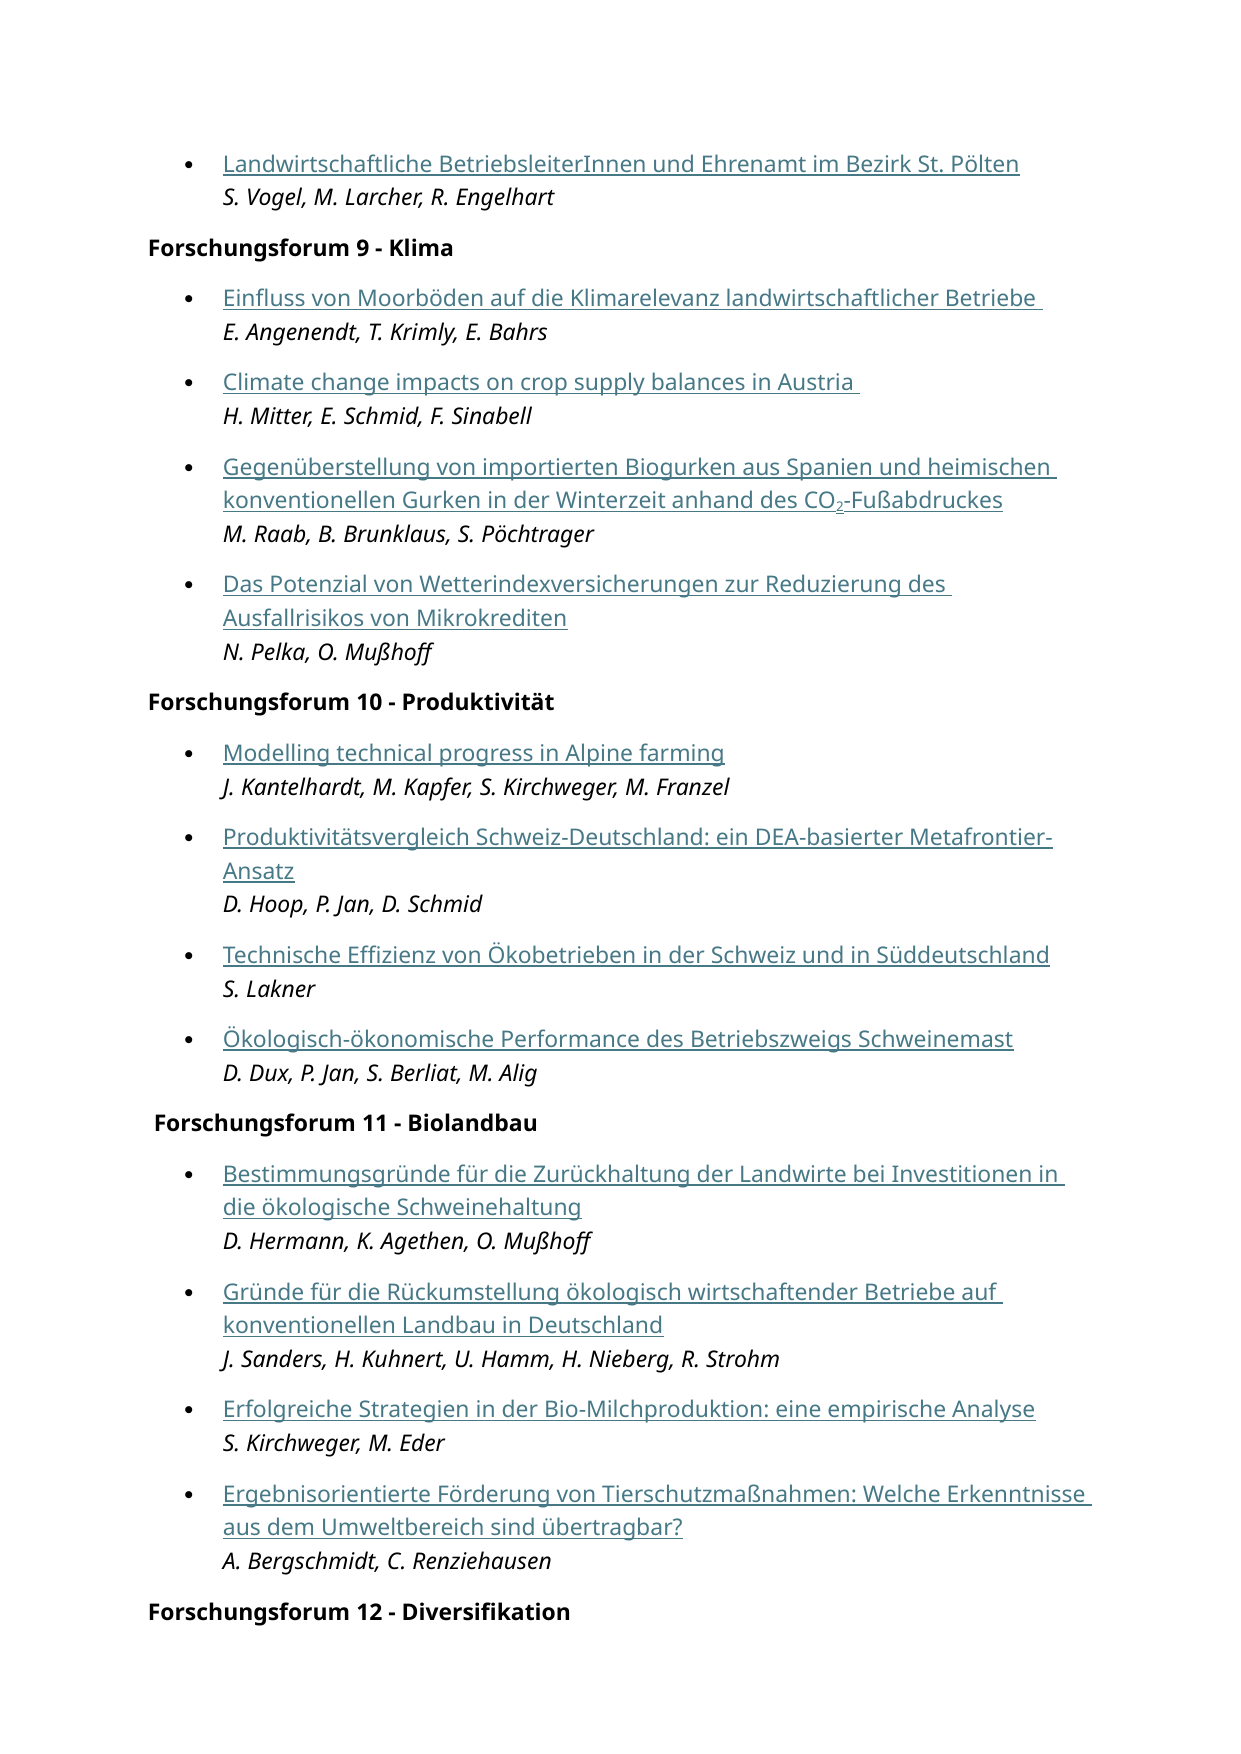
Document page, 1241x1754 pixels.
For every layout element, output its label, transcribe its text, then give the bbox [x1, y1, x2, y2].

text Forschungsforum 10 - Produktivität [148, 686, 1093, 718]
text Forschungsforum 11 - Biolandbau [148, 1107, 1093, 1138]
list Produktivitätsvergleich Schweiz-Deutschland: ein DEA-basierter Metafrontier-Ansatz D. Hoop, P. Jan, D. Schmid [185, 821, 1093, 920]
text Forschungsforum 12 - Diversifikation [148, 1596, 1093, 1627]
list Modelling technical progress in Alpine farming J. Kantelhardt, M. Kapfer, S. Kirchweger, M. Franzel [185, 737, 1093, 802]
list Gründe für die Rückumstellung ökologisch wirtschaftender Betriebe auf konventionellen Landbau in Deutschland J. Sanders, H. Kuhnert, U. Hamm, H. Nieberg, R. Strohm [185, 1276, 1093, 1374]
list Climate change impacts on crop supply balances in Austria H. Mitter, E. Schmid, F. Sinabell [185, 366, 1093, 431]
list Ergebnisorientierte Förderung von Tierschutzmaßnahmen: Welche Erkenntnisse aus dem Umweltbereich sind übertragbar? A. Bergschmidt, C. Renziehausen [185, 1478, 1093, 1576]
list Landwirtschaftliche BetriebsleiterInnen und Ehrenamt im Bezirk St. Pölten S. Vogel, M. Larcher, R. Engelhart [185, 148, 1093, 213]
list Erfolgreiche Strategien in der Bio-Milchproduktion: eine empirische Analyse S. Kirchweger, M. Eder [185, 1393, 1093, 1458]
list Bestimmungsgründe für die Zurückhaltung der Landwirte bei Investitionen in die ökologische Schweinehaltung D. Hermann, K. Agethen, O. Mußhoff [185, 1158, 1093, 1256]
list Ökologisch-ökonomische Performance des Betriebszweigs Schweinemast D. Dux, P. Jan, S. Berliat, M. Alig [185, 1023, 1093, 1088]
text Forschungsforum 9 - Klima [148, 232, 1093, 263]
list Einfluss von Moorböden auf die Klimarelevanz landwirtschaftlicher Betriebe E. Angenendt, T. Krimly, E. Bahrs [185, 282, 1093, 347]
list Gegenüberstellung von importierten Biogurken aus Spanien und heimischen konventionellen Gurken in der Winterzeit anhand des CO2-Fußabdruckes M. Raab, B. Brunklaus, S. Pöchtrager [185, 451, 1093, 549]
list Das Potenzial von Wetterindexversicherungen zur Reduzierung des Ausfallrisikos von Mikrokrediten N. Pelka, O. Mußhoff [185, 568, 1093, 667]
list Technische Effizienz von Ökobetrieben in der Schweiz und in Süddeutschland S. Lakner [185, 939, 1093, 1004]
